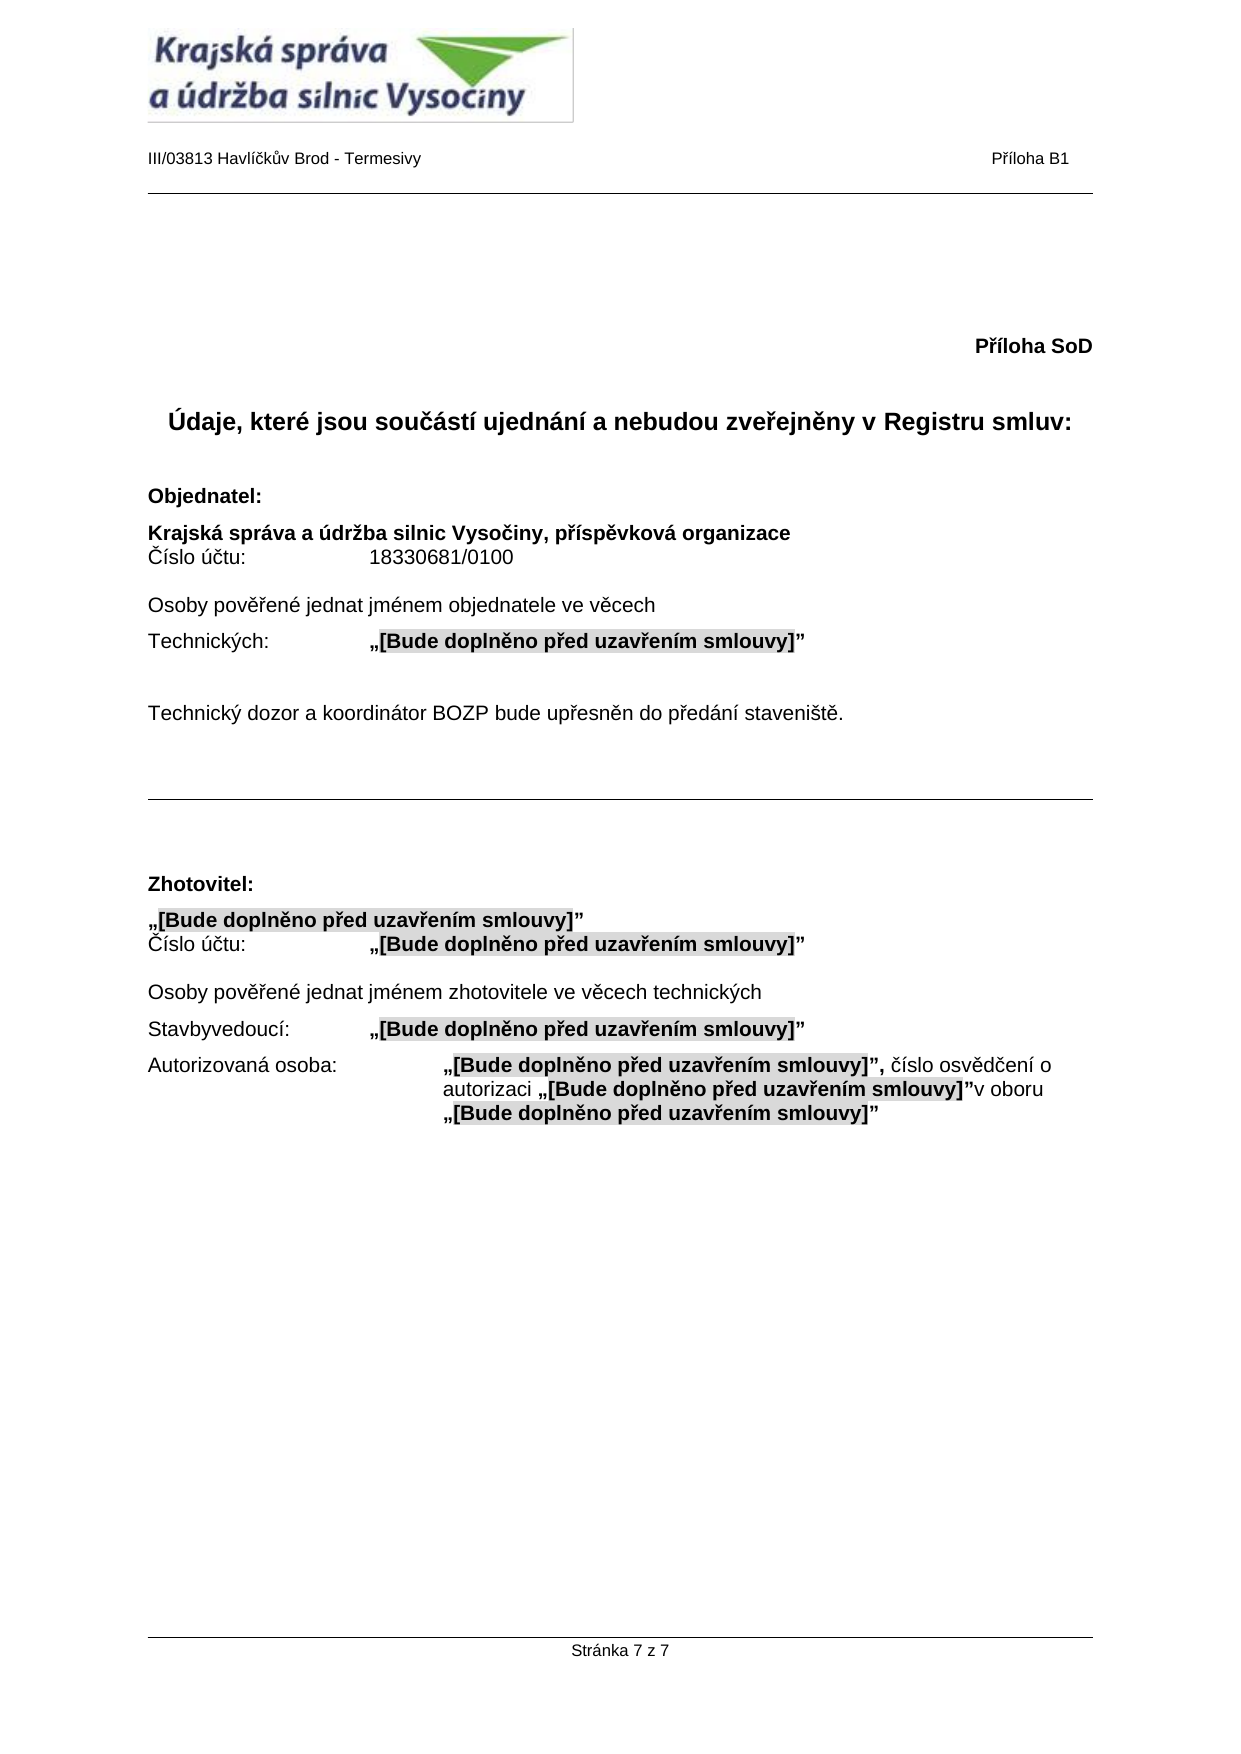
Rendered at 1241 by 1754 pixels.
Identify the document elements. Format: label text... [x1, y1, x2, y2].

picture [147, 28, 574, 124]
text Krajská správa a údržba silnic Vysočiny, příspěvková organizace [148, 521, 1093, 545]
text Číslo účtu: „[Bude doplněno před uzavřením smlouvy]” [148, 932, 379, 956]
text Stavbyvedoucí: „[Bude doplněno před uzavřením smlouvy]” [795, 1017, 1093, 1041]
text Údaje, které jsou součástí ujednání a nebudou zveřejněny v Registru smluv: [148, 407, 1093, 435]
text Technický dozor a koordinátor BOZP bude upřesněn do předání staveniště. [148, 701, 1093, 725]
text Osoby pověřené jednat jménem zhotovitele ve věcech technických [148, 980, 1093, 1004]
text Stavbyvedoucí: „[Bude doplněno před uzavřením smlouvy]” [148, 1017, 379, 1041]
text „[Bude doplněno před uzavřením smlouvy]” [573, 908, 1093, 932]
text Číslo účtu: 18330681/0100 [148, 545, 1093, 569]
text Technických: „[Bude doplněno před uzavřením smlouvy]” [148, 629, 379, 653]
text Autorizovaná osoba: „[Bude doplněno před uzavřením smlouvy]”, číslo osvědčení o autorizaci „[Bude doplněno před uzavřením smlouvy]”v oboru „[Bude doplněno před uzavřením smlouvy]” [868, 1053, 1093, 1125]
text Osoby pověřené jednat jménem objednatele ve věcech [148, 593, 1093, 617]
text Objednatel: [148, 484, 1093, 508]
text Příloha SoD [148, 334, 1093, 358]
text Zhotovitel: [148, 872, 1093, 896]
text Autorizovaná osoba: „[Bude doplněno před uzavřením smlouvy]”, číslo osvědčení o autorizaci „[Bude doplněno před uzavřením smlouvy]”v oboru „[Bude doplněno před uzavřením smlouvy]” [148, 1053, 548, 1125]
text Číslo účtu: „[Bude doplněno před uzavřením smlouvy]” [795, 932, 1093, 956]
text Technických: „[Bude doplněno před uzavřením smlouvy]” [795, 629, 1093, 653]
